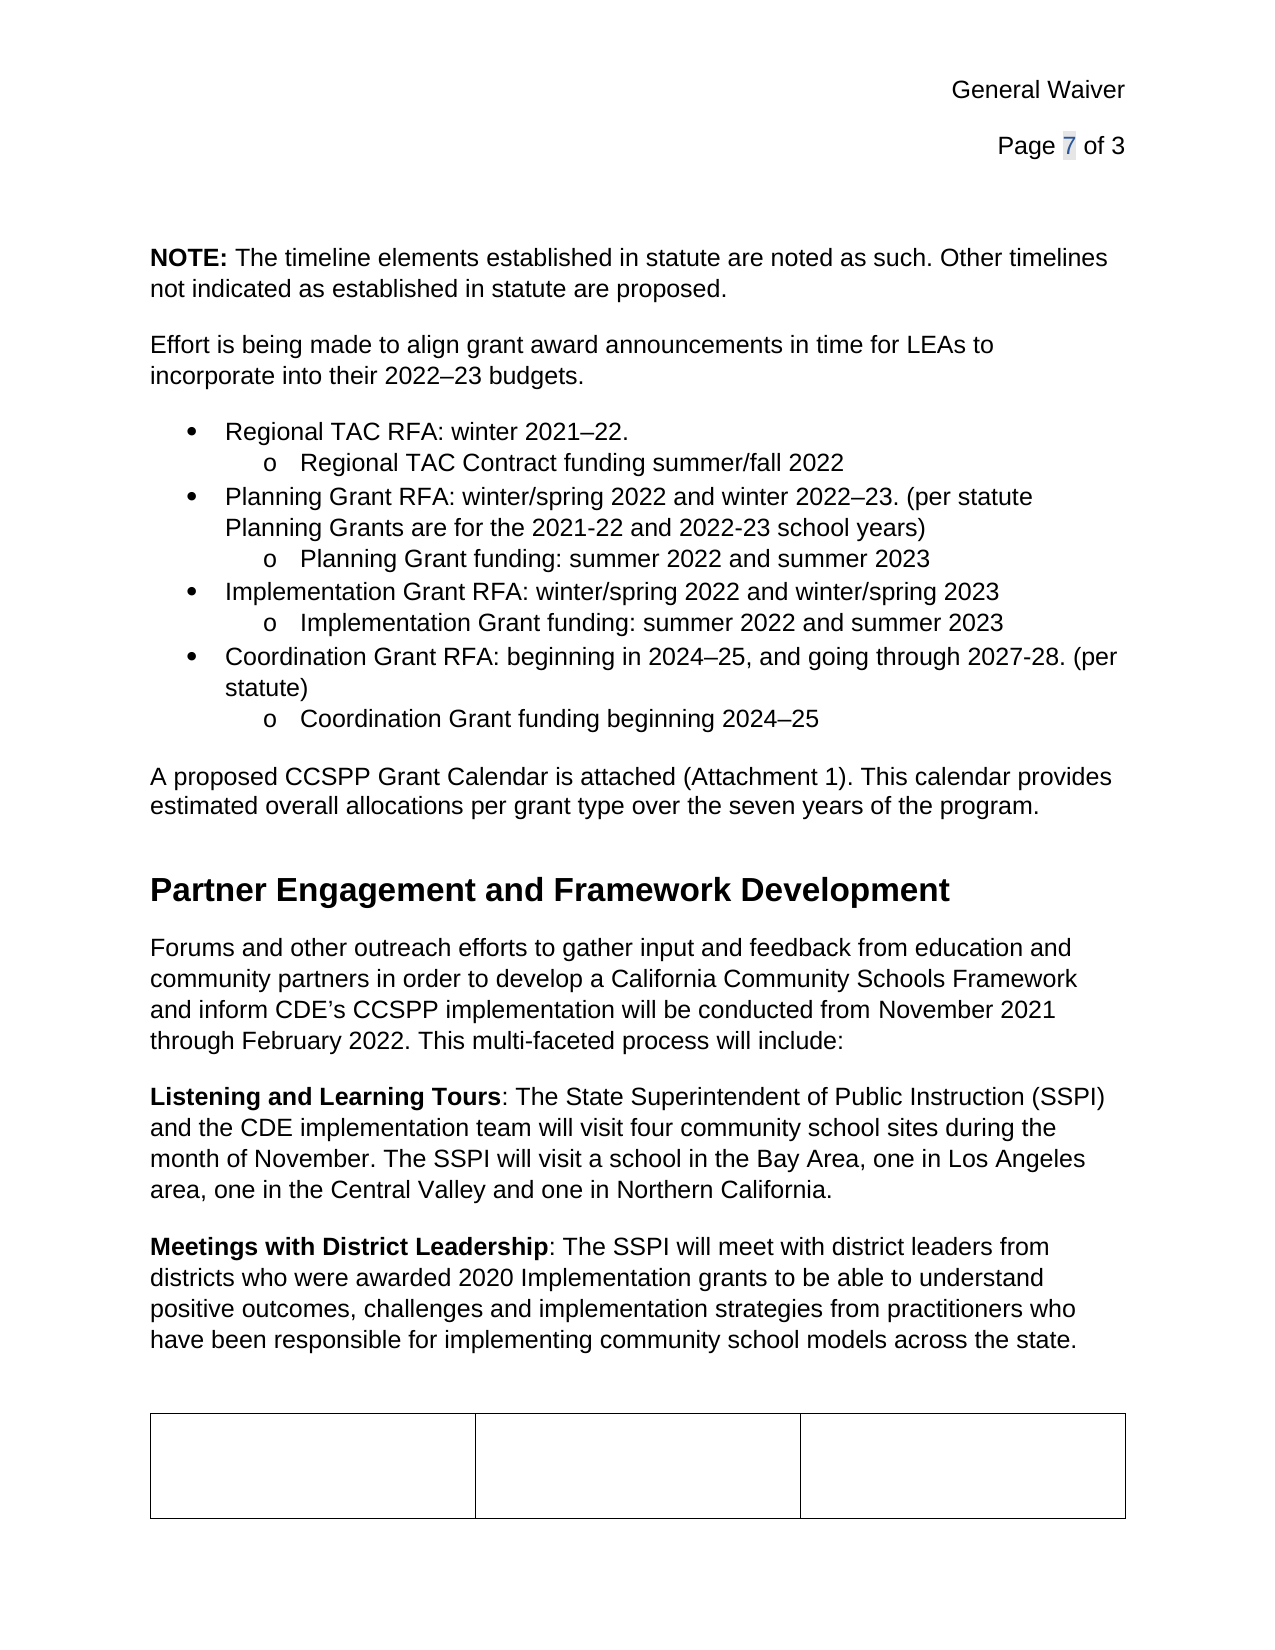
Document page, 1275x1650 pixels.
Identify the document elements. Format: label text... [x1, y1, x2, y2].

list Coordination Grant RFA: beginning in 2024–25, and going through 2027-28. (per statute) [187, 642, 1125, 702]
text NOTE: The timeline elements established in statute are noted as such. Other timelines not indicated as established in statute are proposed. [150, 243, 1125, 303]
list Regional TAC Contract funding summer/fall 2022 [262, 448, 1125, 479]
text Listening and Learning Tours: The State Superintendent of Public Instruction (SSPI) and the CDE implementation team will visit four community school sites during the month of November. The SSPI will visit a school in the Bay Area, one in Los Angeles area, one in the Central Valley and one in Northern California. [150, 1082, 1125, 1204]
text A proposed CCSPP Grant Calendar is attached (Attachment 1). This calendar provides estimated overall allocations per grant type over the seven years of the program. [150, 762, 1125, 820]
text Meetings with District Leadership: The SSPI will meet with district leaders from districts who were awarded 2020 Implementation grants to be able to understand positive outcomes, challenges and implementation strategies from practitioners who have been responsible for implementing community school models across the state. [150, 1232, 1125, 1353]
list Regional TAC RFA: winter 2021–22. [187, 417, 1125, 446]
text Forums and other outreach efforts to gather input and feedback from education and community partners in order to develop a California Community Schools Framework and inform CDE’s CCSPP implementation will be conducted from November 2021 through February 2022. This multi-faceted process will include: [150, 933, 1125, 1055]
list Planning Grant funding: summer 2022 and summer 2023 [262, 544, 1125, 575]
list Planning Grant RFA: winter/spring 2022 and winter 2022–23. (per statute Planning Grants are for the 2021-22 and 2022-23 school years) [187, 482, 1125, 542]
list Implementation Grant RFA: winter/spring 2022 and winter/spring 2023 [187, 577, 1125, 606]
list Implementation Grant funding: summer 2022 and summer 2023 [262, 608, 1125, 639]
text Effort is being made to align grant award announcements in time for LEAs to incorporate into their 2022–23 budgets. [150, 330, 1125, 390]
list Coordination Grant funding beginning 2024–25 [262, 704, 1125, 735]
text Partner Engagement and Framework Development [150, 870, 1125, 908]
